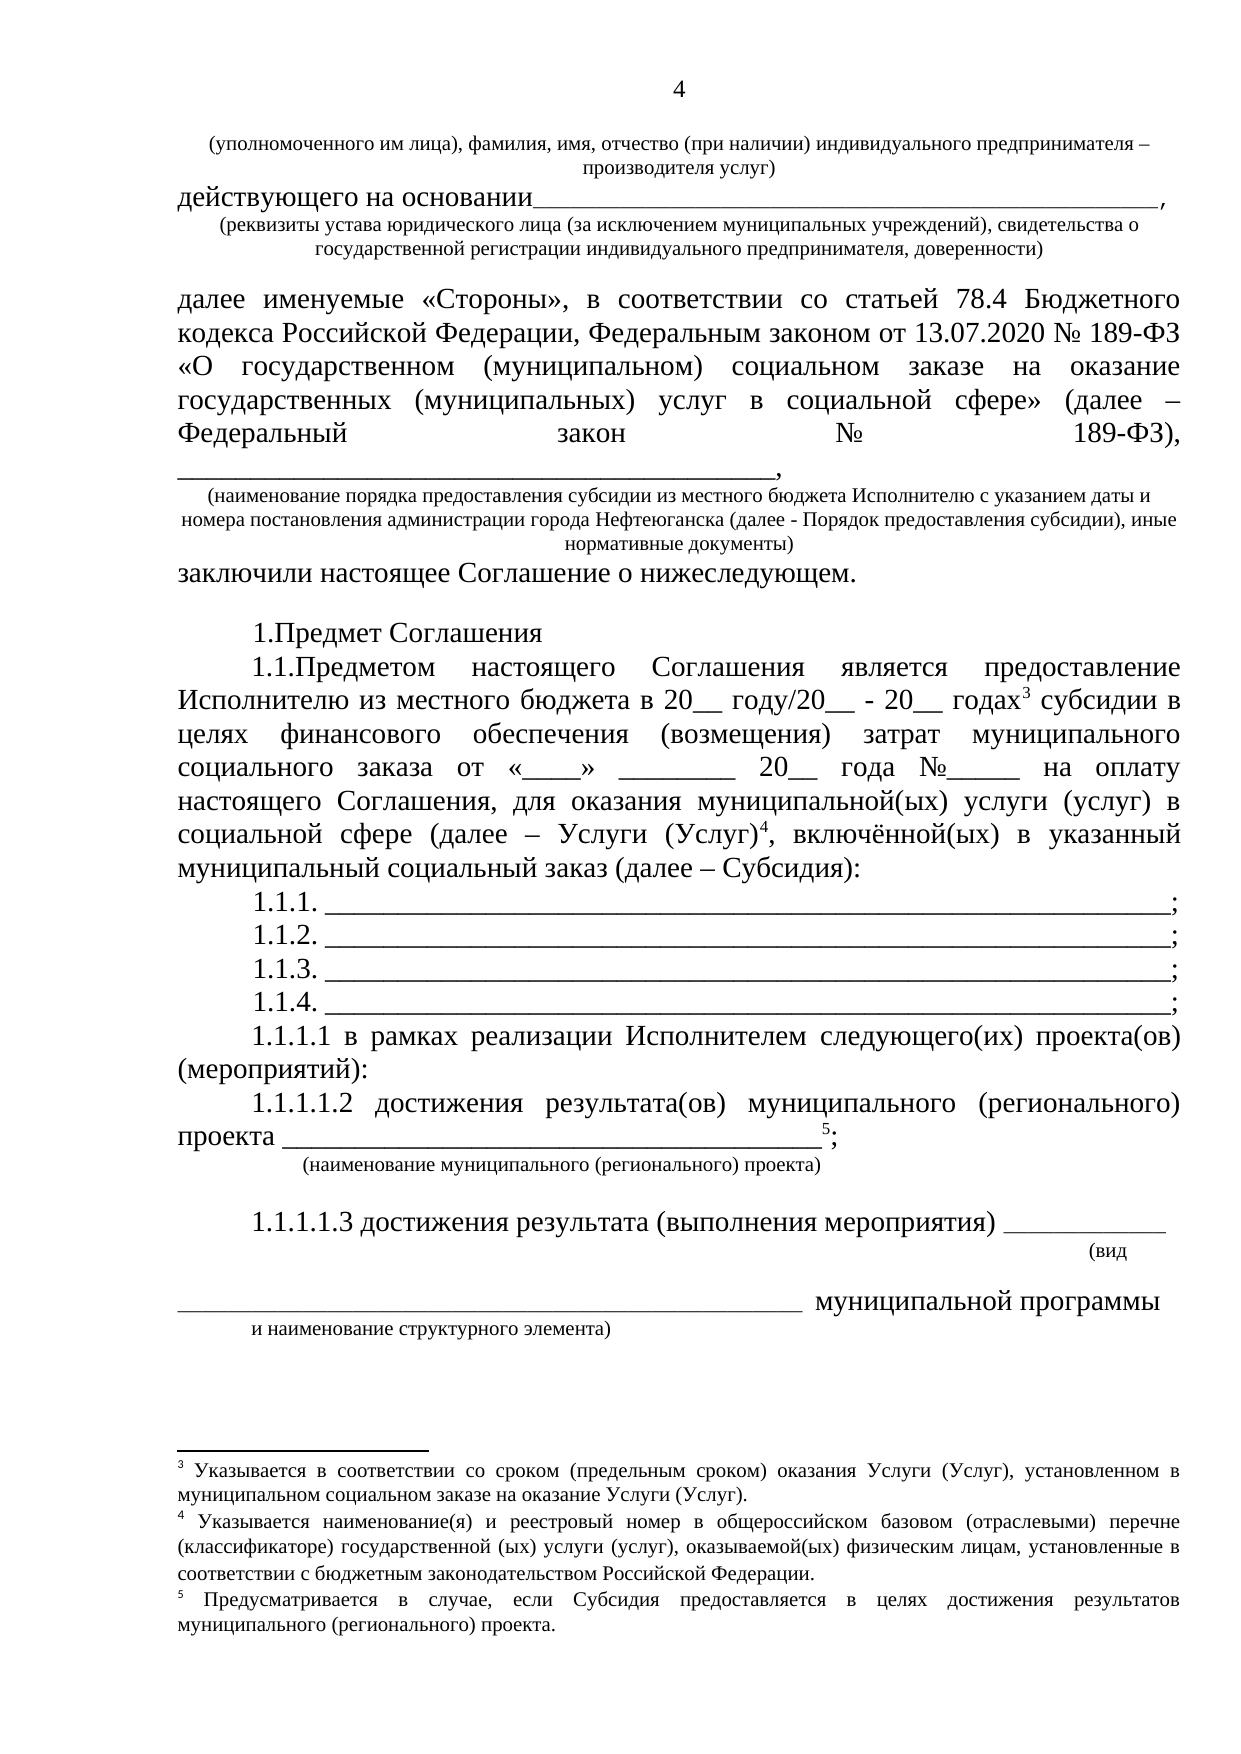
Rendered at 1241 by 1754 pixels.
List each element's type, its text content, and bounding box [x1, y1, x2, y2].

text и наименование структурного элемента) [177, 1316, 1181, 1340]
text заключили настоящее Соглашение о нижеследующем. [177, 555, 1181, 588]
list __________________________________________________________; [177, 917, 1181, 951]
list __________________________________________________________; [177, 884, 1181, 917]
text 1.1.1.1 в рамках реализации Исполнителем следующего(их) проекта(ов) (мероприятий): [177, 1018, 1181, 1085]
text (наименование муниципального (регионального) проекта) [177, 1152, 1181, 1204]
list __________________________________________________________; [177, 984, 1181, 1018]
text 1.1.1.1.3 достижения результата (выполнения мероприятия) _____________ [177, 1204, 1181, 1238]
text далее именуемые «Стороны», в соответствии со статьей 78.4 Бюджетного кодекса Российской Федерации, Федеральным законом от 13.07.2020 № 189-ФЗ «О государственном (муниципальном) социальном заказе на оказание государственных (муниципальных) услуг в социальной сфере» (далее – Федеральный закон № 189-ФЗ), _________________________________________, [177, 281, 1181, 482]
text (вид [177, 1238, 1181, 1262]
text (наименование порядка предоставления субсидии из местного бюджета Исполнителю с указанием даты и номера постановления администрации города Нефтеюганска (далее - Порядок предоставления субсидии), иные нормативные документы) [177, 482, 1181, 555]
text 1.1.Предметом настоящего Соглашения является предоставление Исполнителю из местного бюджета в 20__ году/20__ - 20__ годах субсидии в целях финансового обеспечения (возмещения) затрат муниципального социального заказа от «____» ________ 20__ года №_____ на оплату настоящего Соглашения, для оказания муниципальной(ых) услуги (услуг) в социальной сфере (далее – Услуги (Услуг), включённой(ых) в указанный муниципальный социальный заказ (далее – Субсидия): [177, 649, 1181, 884]
list 1.Предмет Соглашения [252, 615, 1181, 649]
text 1.1.1.1.2 достижения результата(ов) муниципального (регионального) проекта _____________________________________; [177, 1085, 1181, 1152]
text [177, 131, 1181, 179]
text действующего на основании__________________________________________________, [177, 179, 1181, 212]
text __________________________________________________ муниципальной программы [177, 1283, 1181, 1316]
text (реквизиты устава юридического лица (за исключением муниципальных учреждений), свидетельства о государственной регистрации индивидуального предпринимателя, доверенности) [177, 212, 1181, 260]
list __________________________________________________________; [177, 951, 1181, 984]
